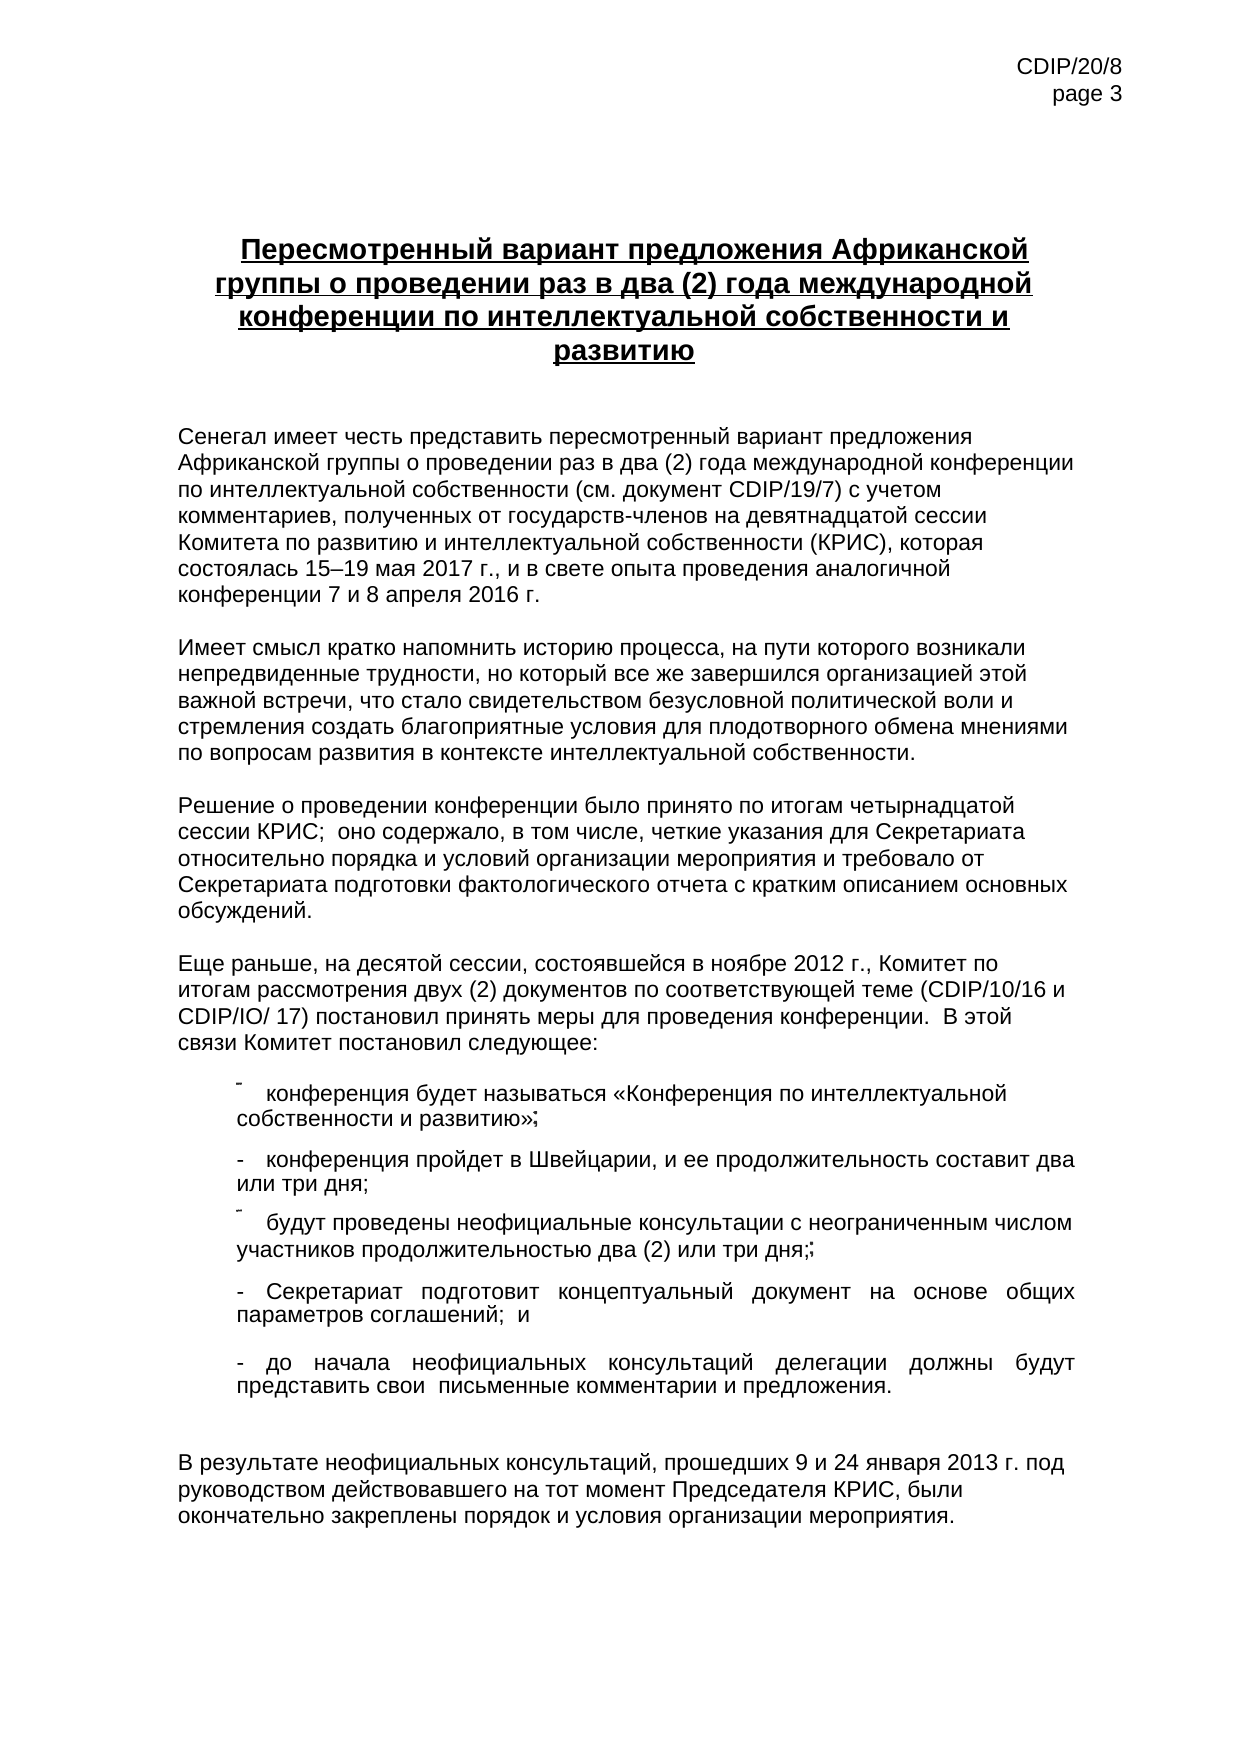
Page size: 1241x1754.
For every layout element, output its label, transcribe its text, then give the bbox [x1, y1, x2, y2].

text конференция будет называться «Конференция по интеллектуальной собственности и развитию» [236, 1082, 1122, 1131]
list до начала неофициальных консультаций делегации должны будут представить свои письменные комментарии и предложения. [236, 1351, 1076, 1399]
text Еще раньше, на десятой сессии, состоявшейся в ноябре 2012 г., Комитет по итогам рассмотрения двух (2) документов по соответствующей теме (CDIP/10/16 и CDIP/IO/ 17) постановил принять меры для проведения конференции. В этой связи Комитет постановил следующее: [178, 950, 1076, 1056]
text будут проведены неофициальные консультации с неограниченным числом участников продолжительностью два (2) или три дня; [236, 1209, 1076, 1262]
text В результате неофициальных консультаций, прошедших 9 и 24 января 2013 г. под руководством действовавшего на тот момент Председателя КРИС, были окончательно закреплены порядок и условия организации мероприятия. [178, 1449, 1076, 1528]
picture [809, 1241, 814, 1257]
list конференция пройдет в Швейцарии, и ее продолжительность составит два или три дня; [236, 1148, 1076, 1196]
text Имеет смысл кратко напомнить историю процесса, на пути которого возникали непредвиденные трудности, но который все же завершился организацией этой важной встречи, что стало свидетельством безусловной политической воли и стремления создать благоприятные условия для плодотворного обмена мнениями по вопросам развития в контексте интеллектуальной собственности. [178, 634, 1076, 766]
text Пересмотренный вариант предложения Африканской группы о проведении раз в два (2) года международной конференции по интеллектуальной собственности и развитию [182, 232, 1066, 366]
text Сенегал имеет честь представить пересмотренный вариант предложения Африканской группы о проведении раз в два (2) года международной конференции по интеллектуальной собственности (см. документ CDIP/19/7) с учетом комментариев, полученных от государств-членов на девятнадцатой сессии Комитета по развитию и интеллектуальной собственности (КРИС), которая состоялась 15–19 мая 2017 г., и в свете опыта проведения аналогичной конференции 7 и 8 апреля 2016 г. [178, 423, 1076, 607]
picture [533, 1111, 538, 1127]
list Секретариат подготовит концептуальный документ на основе общих параметров соглашений; и [236, 1280, 1076, 1328]
text Решение о проведении конференции было принято по итогам четырнадцатой сессии КРИС; оно содержало, в том числе, четкие указания для Секретариата относительно порядка и условий организации мероприятия и требовало от Секретариата подготовки фактологического отчета с кратким описанием основных обсуждений. [178, 792, 1076, 924]
